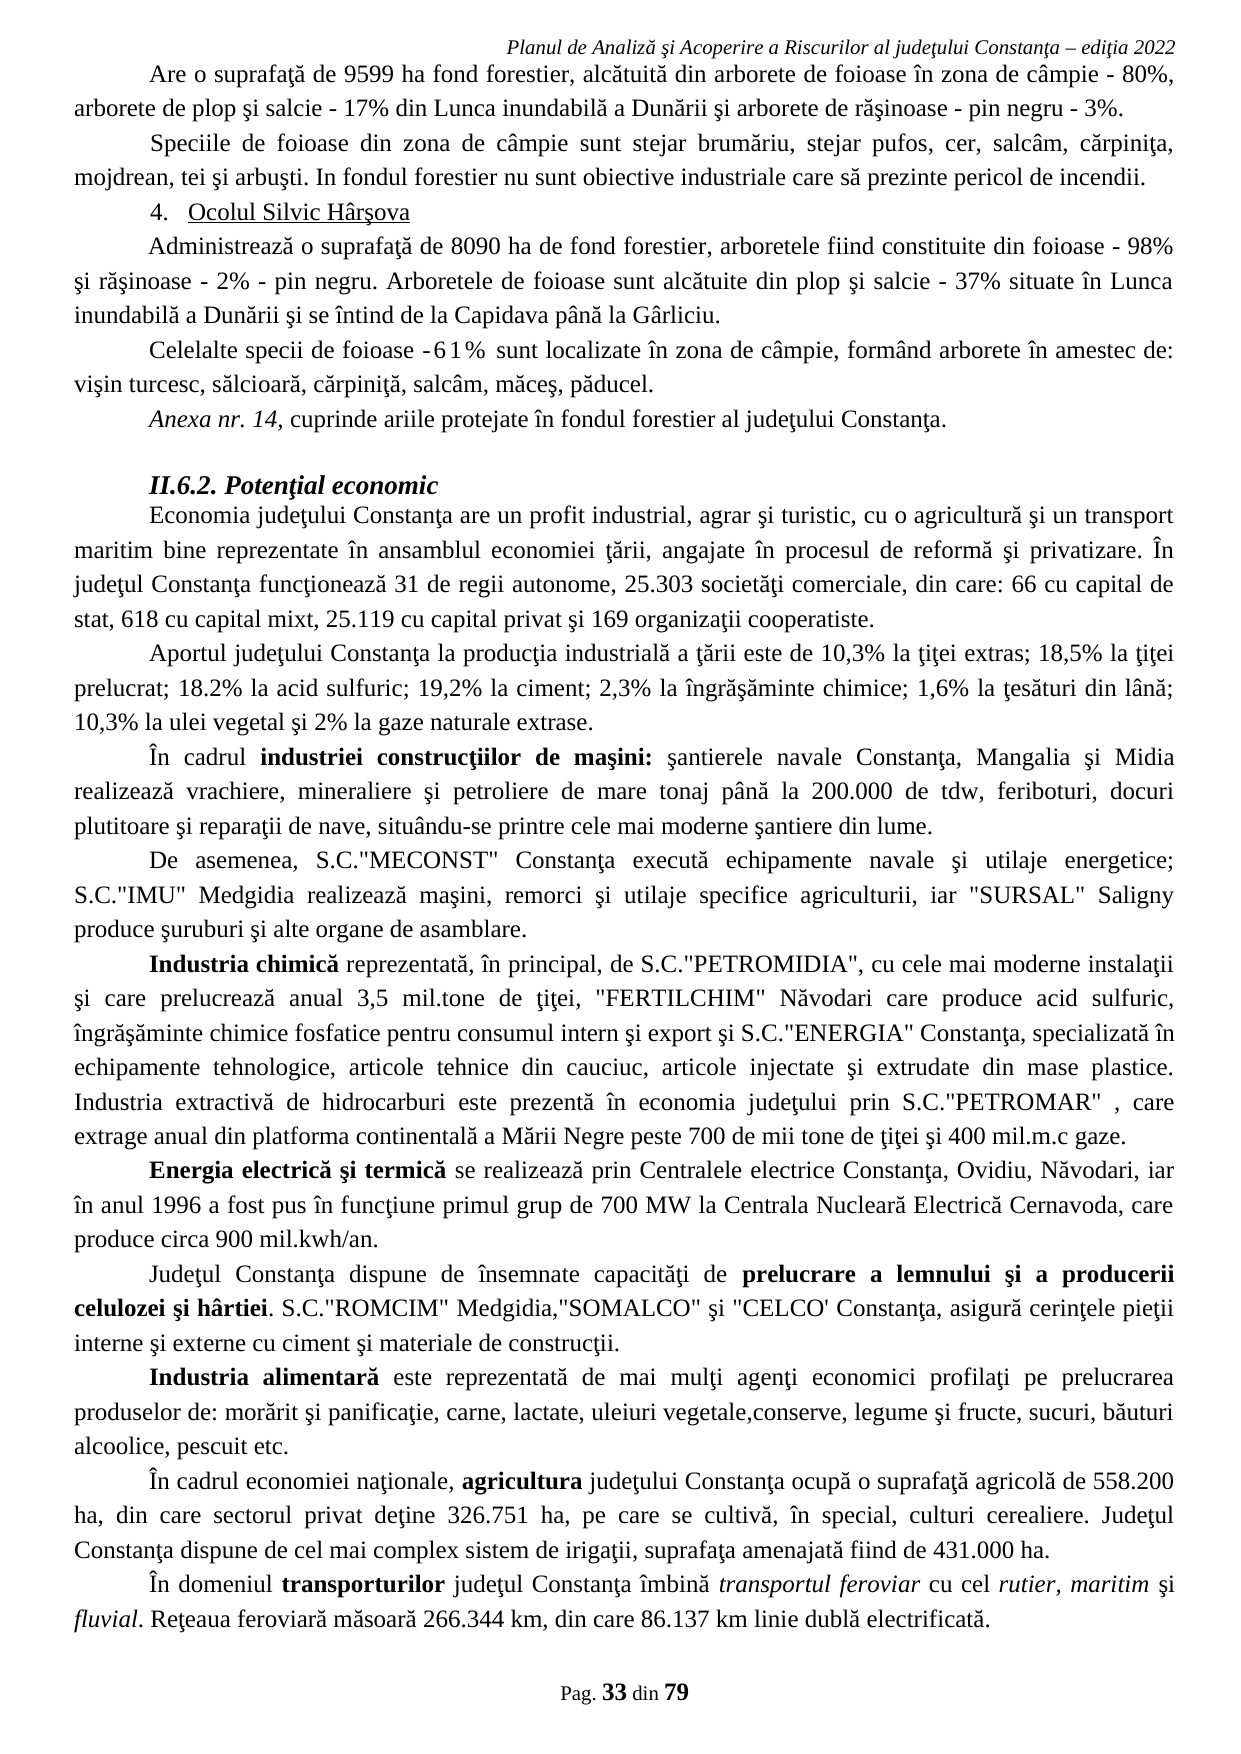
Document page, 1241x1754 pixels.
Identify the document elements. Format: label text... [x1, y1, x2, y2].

text 4. Ocolul Silvic Hârşova [150, 197, 1175, 226]
text Judeţul Constanţa dispune de însemnate capacităţi de prelucrare a lemnului şi a producerii celulozei şi hârtiei. S.C."ROMCIM" Medgidia,"SOMALCO" şi "CELCO' Constanţa, asigură cerinţele pieţii interne şi externe cu ciment şi materiale de construcţii. [74, 1259, 1175, 1357]
text Celelalte specii de foioase -61% sunt localizate în zona de câmpie, formând arborete în amestec de: vişin turcesc, sălcioară, cărpiniţă, salcâm, măceş, păducel. [74, 335, 1175, 398]
text Administrează o suprafaţă de 8090 ha de fond forestier, arboretele fiind constituite din foioase - 98% şi răşinoase - 2% - pin negru. Arboretele de foioase sunt alcătuite din plop şi salcie - 37% situate în Lunca inundabilă a Dunării şi se întind de la Capidava până la Gârliciu. [74, 231, 1175, 329]
text Speciile de foioase din zona de câmpie sunt stejar brumăriu, stejar pufos, cer, salcâm, cărpiniţa, mojdrean, tei şi arbuşti. In fondul forestier nu sunt obiective industriale care să prezinte pericol de incendii. [74, 128, 1175, 191]
text Industria alimentară este reprezentată de mai mulţi agenţi economici profilaţi pe prelucrarea produselor de: morărit şi panificaţie, carne, lactate, uleiuri vegetale,conserve, legume şi fructe, sucuri, băuturi alcoolice, pescuit etc. [74, 1362, 1175, 1460]
text Are o suprafaţă de 9599 ha fond forestier, alcătuită din arborete de foioase în zona de câmpie - 80%, arborete de plop şi salcie - 17% din Lunca inundabilă a Dunării şi arborete de răşinoase - pin negru - 3%. [74, 59, 1175, 122]
text În cadrul economiei naţionale, agricultura judeţului Constanţa ocupă o suprafaţă agricolă de 558.200 ha, din care sectorul privat deţine 326.751 ha, pe care se cultivă, în special, culturi cerealiere. Judeţul Constanţa dispune de cel mai complex sistem de irigaţii, suprafaţa amenajată fiind de 431.000 ha. [74, 1466, 1175, 1564]
text De asemenea, S.C."MECONST" Constanţa execută echipamente navale şi utilaje energetice; S.C."IMU" Medgidia realizează maşini, remorci şi utilaje specifice agriculturii, iar "SURSAL" Saligny produce şuruburi şi alte organe de asamblare. [74, 845, 1175, 943]
text Energia electrică şi termică se realizează prin Centralele electrice Constanţa, Ovidiu, Năvodari, iar în anul 1996 a fost pus în funcţiune primul grup de 700 MW la Centrala Nucleară Electrică Cernavoda, care produce circa 900 mil.kwh/an. [74, 1156, 1175, 1253]
text Anexa nr. 14, cuprinde ariile protejate în fondul forestier al judeţului Constanţa. [74, 404, 1175, 432]
text Aportul judeţului Constanţa la producţia industrială a ţării este de 10,3% la ţiţei extras; 18,5% la ţiţei prelucrat; 18.2% la acid sulfuric; 19,2% la ciment; 2,3% la îngrăşăminte chimice; 1,6% la ţesături din lână; 10,3% la ulei vegetal şi 2% la gaze naturale extrase. [74, 638, 1175, 736]
text Economia judeţului Constanţa are un profit industrial, agrar şi turistic, cu o agricultură şi un transport maritim bine reprezentate în ansamblul economiei ţării, angajate în procesul de reformă şi privatizare. În judeţul Constanţa funcţionează 31 de regii autonome, 25.303 societăţi comerciale, din care: 66 cu capital de stat, 618 cu capital mixt, 25.119 cu capital privat şi 169 organizaţii cooperatiste. [74, 501, 1175, 633]
text În cadrul industriei construcţiilor de maşini: şantierele navale Constanţa, Mangalia şi Midia realizează vrachiere, mineraliere şi petroliere de mare tonaj până la 200.000 de tdw, feriboturi, docuri plutitoare şi reparaţii de nave, situându-se printre cele mai moderne şantiere din lume. [74, 742, 1175, 839]
text În domeniul transporturilor judeţul Constanţa îmbină transportul feroviar cu cel rutier, maritim şi fluvial. Reţeaua feroviară măsoară 266.344 km, din care 86.137 km linie dublă electrificată. [74, 1569, 1175, 1633]
text II.6.2. Potenţial economic [74, 469, 1175, 501]
text Industria chimică reprezentată, în principal, de S.C."PETROMIDIA", cu cele mai moderne instalaţii şi care prelucrează anual 3,5 mil.tone de ţiţei, "FERTILCHIM" Năvodari care produce acid sulfuric, îngrăşăminte chimice fosfatice pentru consumul intern şi export şi S.C."ENERGIA" Constanţa, specializată în echipamente tehnologice, articole tehnice din cauciuc, articole injectate şi extrudate din mase plastice. Industria extractivă de hidrocarburi este prezentă în economia judeţului prin S.C."PETROMAR" , care extrage anual din platforma continentală a Mării Negre peste 700 de mii tone de ţiţei şi 400 mil.m.c gaze. [74, 949, 1175, 1150]
